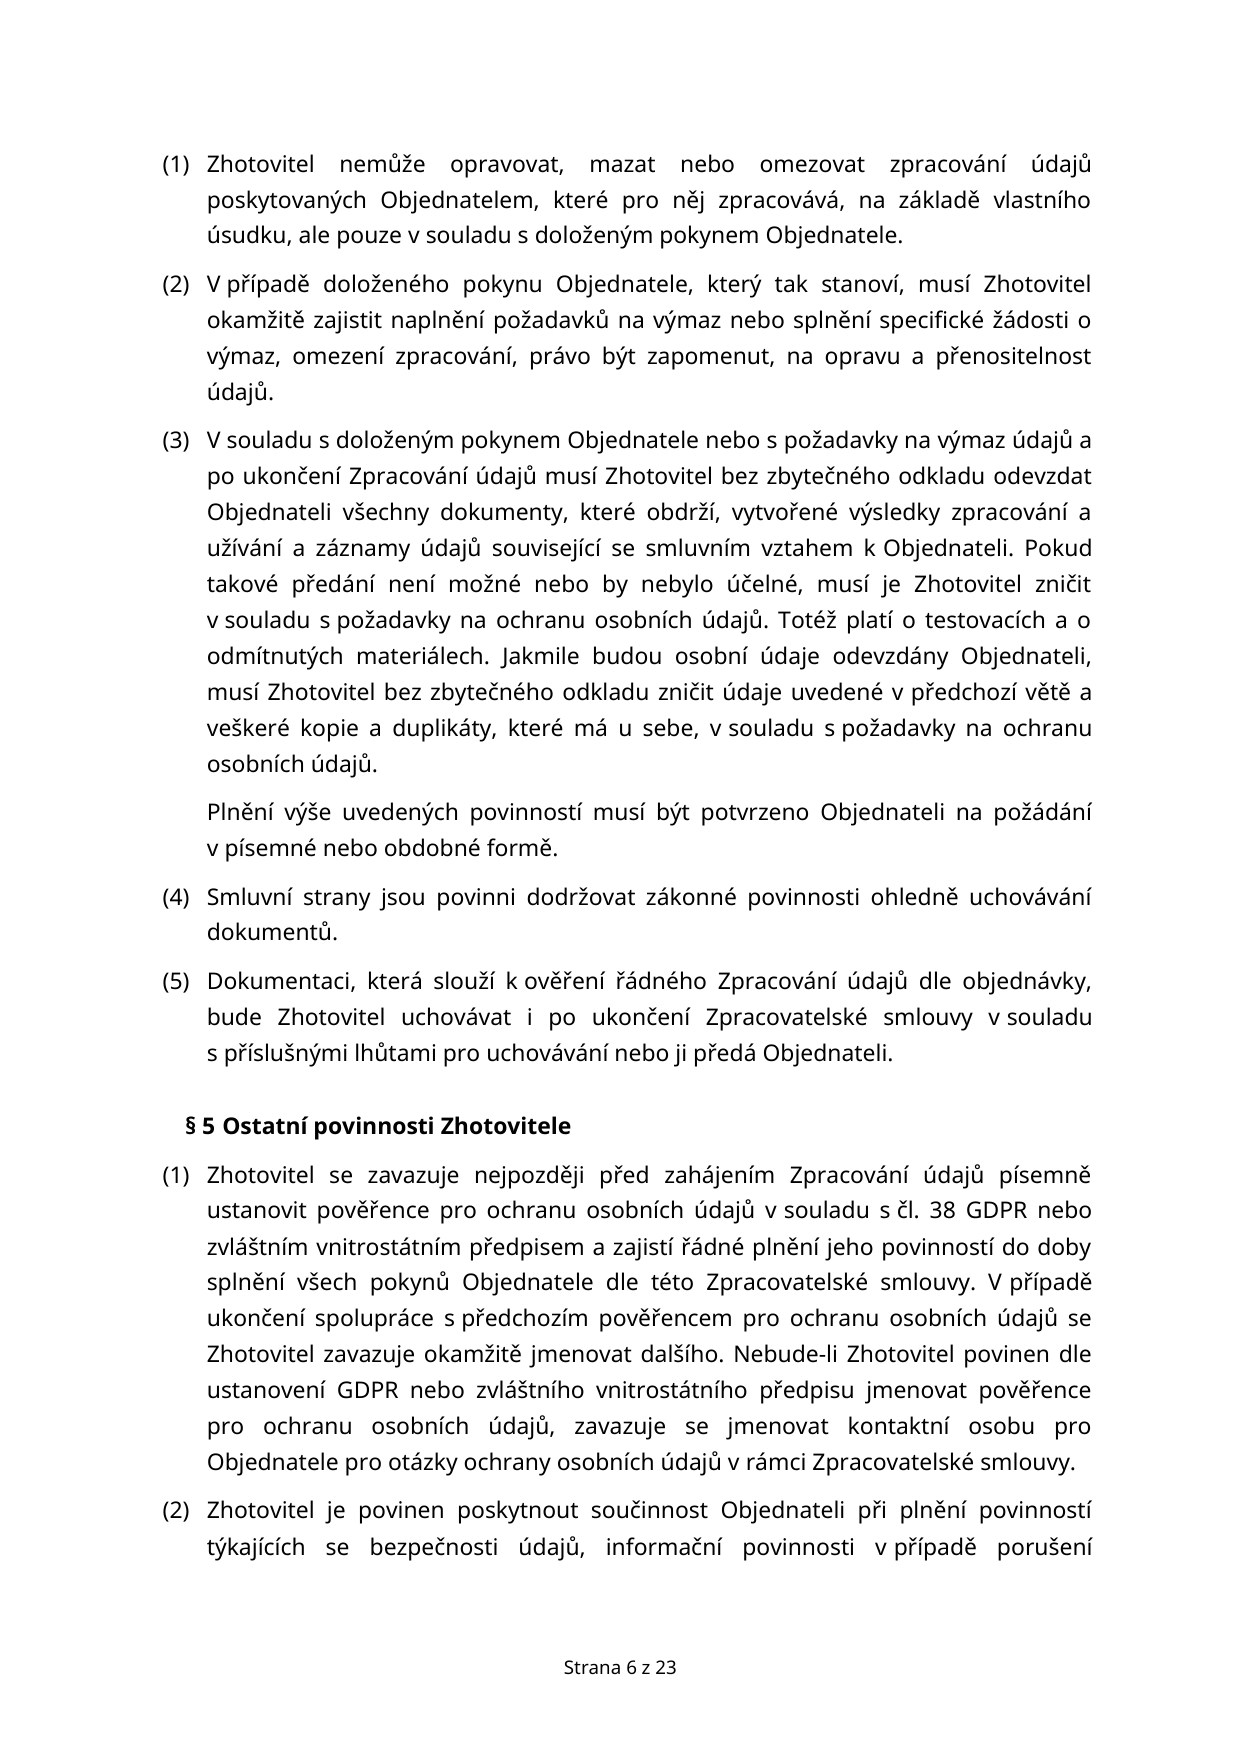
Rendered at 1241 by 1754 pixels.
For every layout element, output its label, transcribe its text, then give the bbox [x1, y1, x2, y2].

list Dokumentaci, která slouží k ověření řádného Zpracování údajů dle objednávky, bude Zhotovitel uchovávat i po ukončení Zpracovatelské smlouvy v souladu s příslušnými lhůtami pro uchovávání nebo ji předá Objednateli. [162, 965, 1093, 1068]
list Smluvní strany jsou povinni dodržovat zákonné povinnosti ohledně uchovávání dokumentů. [162, 880, 1093, 948]
list V případě doloženého pokynu Objednatele, který tak stanoví, musí Zhotovitel okamžitě zajistit naplnění požadavků na výmaz nebo splnění specifické žádosti o výmaz, omezení zpracování, právo být zapomenut, na opravu a přenositelnost údajů. [162, 268, 1093, 407]
list Zhotovitel nemůže opravovat, mazat nebo omezovat zpracování údajů poskytovaných Objednatelem, které pro něj zpracovává, na základě vlastního úsudku, ale pouze v souladu s doloženým pokynem Objednatele. [162, 148, 1093, 251]
list V souladu s doloženým pokynem Objednatele nebo s požadavky na výmaz údajů a po ukončení Zpracování údajů musí Zhotovitel bez zbytečného odkladu odevzdat Objednateli všechny dokumenty, které obdrží, vytvořené výsledky zpracování a užívání a záznamy údajů související se smluvním vztahem k Objednateli. Pokud takové předání není možné nebo by nebylo účelné, musí je Zhotovitel zničit v souladu s požadavky na ochranu osobních údajů. Totéž platí o testovacích a o odmítnutých materiálech. Jakmile budou osobní údaje odevzdány Objednateli, musí Zhotovitel bez zbytečného odkladu zničit údaje uvedené v předchozí větě a veškeré kopie a duplikáty, které má u sebe, v souladu s požadavky na ochranu osobních údajů. [162, 424, 1093, 779]
list Plnění výše uvedených povinností musí být potvrzeno Objednateli na požádání v písemné nebo obdobné formě. [207, 796, 1093, 863]
list Zhotovitel se zavazuje nejpozději před zahájením Zpracování údajů písemně ustanovit pověřence pro ochranu osobních údajů v souladu s čl. 38 GDPR nebo zvláštním vnitrostátním předpisem a zajistí řádné plnění jeho povinností do doby splnění všech pokynů Objednatele dle této Zpracovatelské smlouvy. V případě ukončení spolupráce s předchozím pověřencem pro ochranu osobních údajů se Zhotovitel zavazuje okamžitě jmenovat dalšího. Nebude-li Zhotovitel povinen dle ustanovení GDPR nebo zvláštního vnitrostátního předpisu jmenovat pověřence pro ochranu osobních údajů, zavazuje se jmenovat kontaktní osobu pro Objednatele pro otázky ochrany osobních údajů v rámci Zpracovatelské smlouvy. [162, 1158, 1093, 1477]
text Ostatní povinnosti Zhotovitele [185, 1110, 1093, 1141]
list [162, 1494, 1093, 1562]
